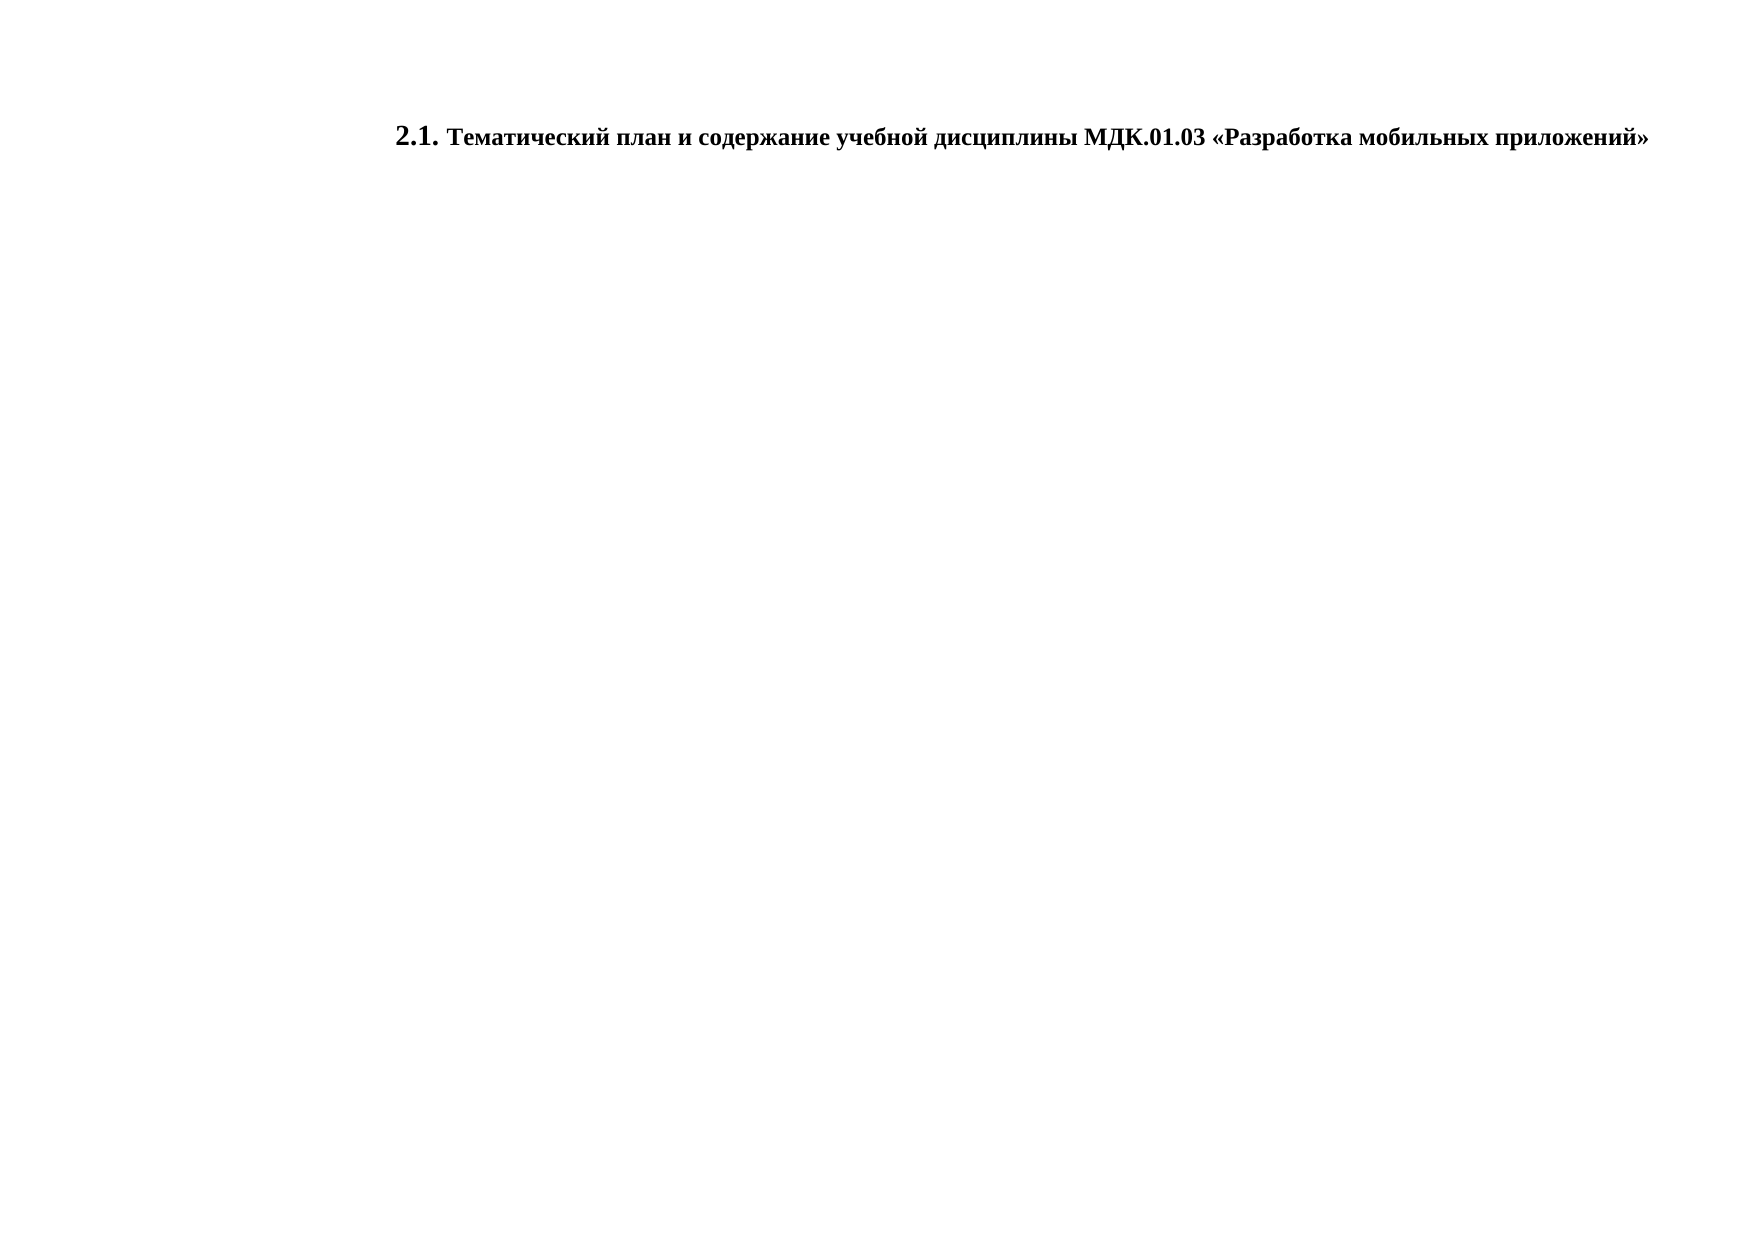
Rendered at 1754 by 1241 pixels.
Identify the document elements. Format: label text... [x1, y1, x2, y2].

list Тематический план и содержание учебной дисциплины МДК.01.03 «Разработка мобильных приложений» [395, 118, 1695, 152]
